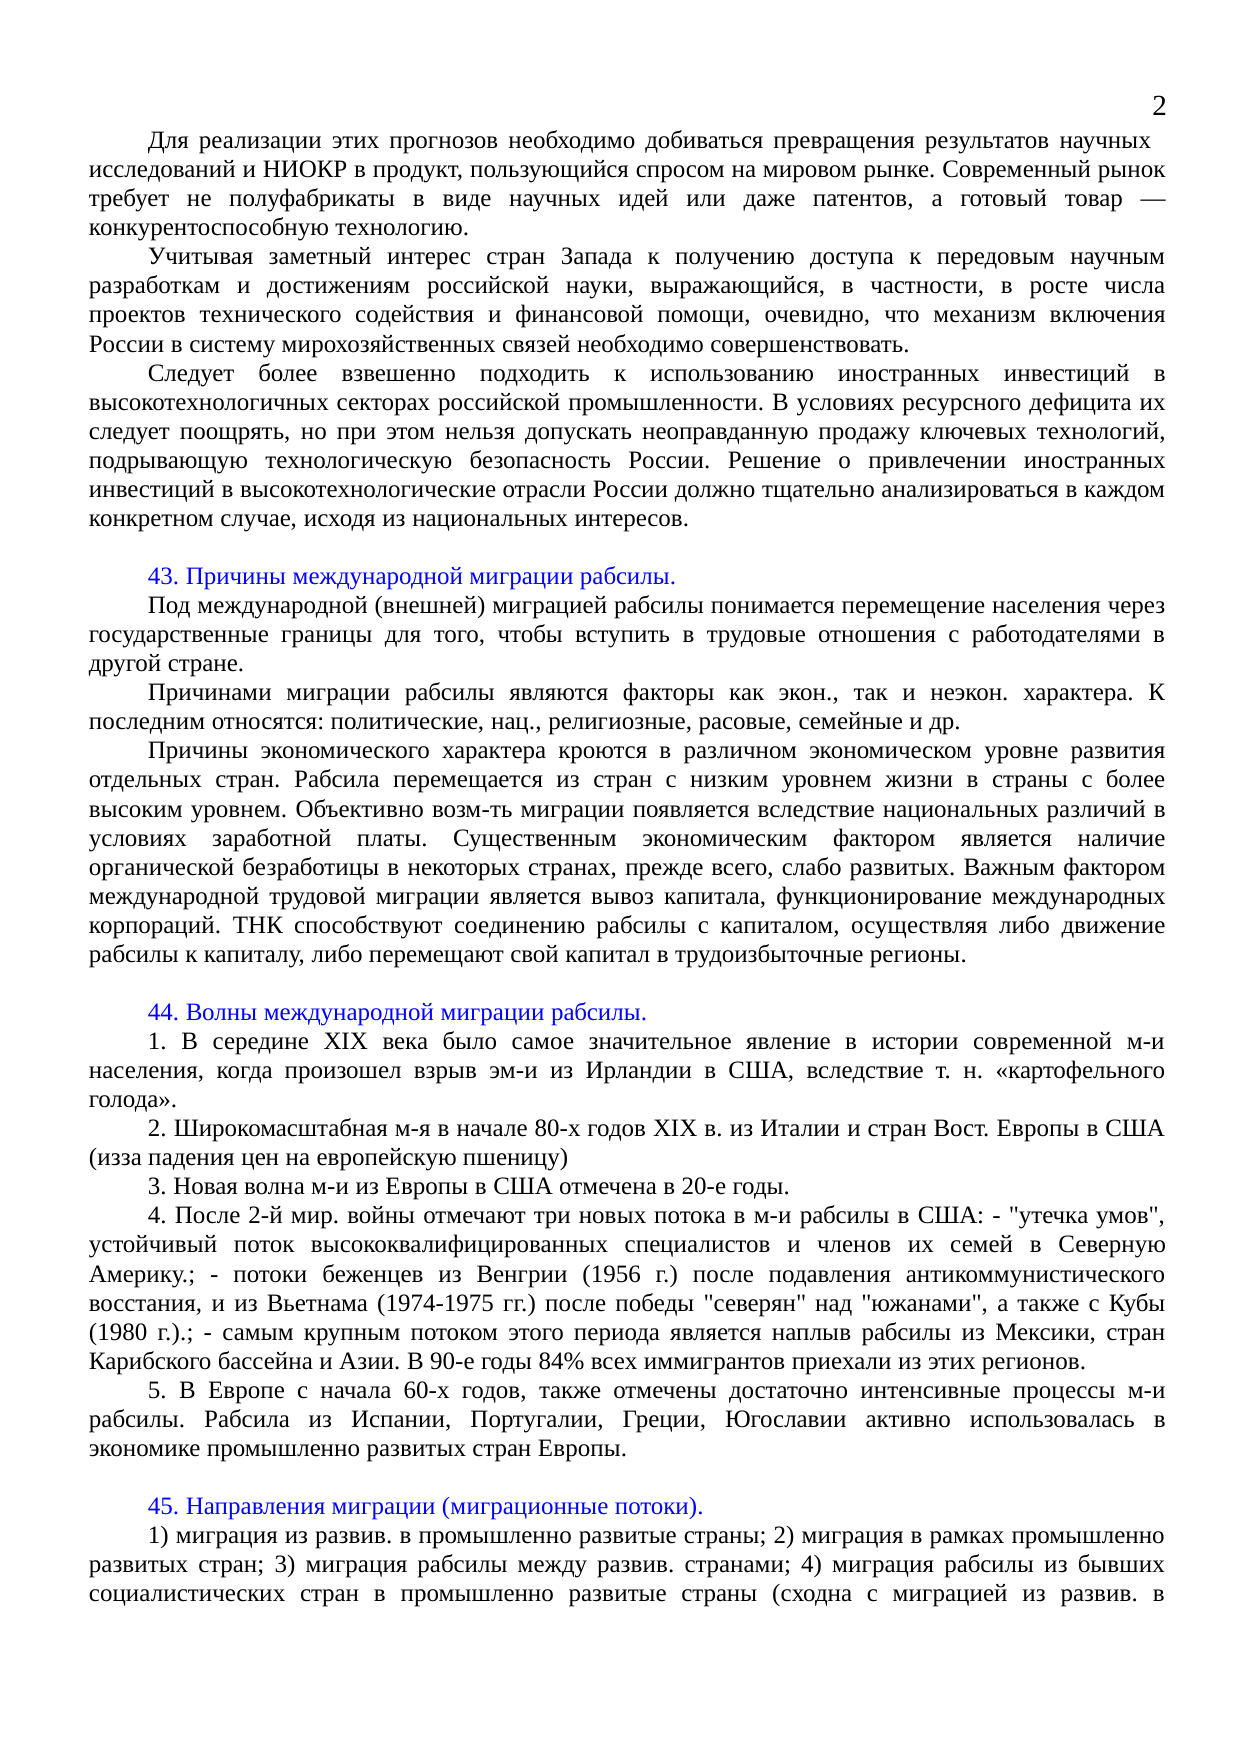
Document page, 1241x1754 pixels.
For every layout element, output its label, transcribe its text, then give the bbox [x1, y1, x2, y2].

text Причины экономического характера кроются в различном экономическом уровне развития отдельных стран. Рабсила перемещается из стран с низким уровнем жизни в страны с более высоким уровнем. Объективно возм-ть миграции появляется вследствие национальных различий в условиях заработной платы. Существенным экономическим фактором является наличие органической безработицы в некоторых странах, прежде всего, слабо развитых. Важным фактором международной трудовой миграции является вывоз капитала, функционирование международных корпораций. ТНК способствуют соединению рабсилы с капиталом, осуществляя либо движение рабсилы к капиталу, либо перемещают свой капитал в трудоизбыточные регионы. [89, 735, 1167, 968]
text 2. Широкомасштабная м-я в начале 80-х годов XIX в. из Италии и стран Вост. Европы в США (изза падения цен на европейскую пшеницу) [89, 1113, 1167, 1171]
text 4. После 2-й мир. войны отмечают три новых потока в м-и рабсилы в США: - "утечка умов", устойчивый поток высококвалифицированных специалистов и членов их семей в Северную Америку.; - потоки беженцев из Венгрии (1956 г.) после подавления антикоммунистического восстания, и из Вьетнама (1974-1975 гг.) после победы "северян" над "южанами", а также с Кубы (1980 г.).; - самым крупным потоком этого периода является наплыв рабсилы из Мексики, стран Карибского бассейна и Азии. В 90-е годы 84% всех иммигрантов приехали из этих регионов. [89, 1200, 1167, 1375]
text Причинами миграции рабсилы являются факторы как экон., так и неэкон. характера. К последним относятся: политические, нац., религиозные, расовые, семейные и др. [89, 677, 1167, 735]
text 45. Направления миграции (миграционные потоки). [89, 1491, 1167, 1520]
text 3. Новая волна м-и из Европы в США отмечена в 20-е годы. [89, 1171, 1167, 1200]
text Следует более взвешенно подходить к использованию иностранных инвестиций в высокотехнологичных секторах российской промышленности. В условиях ресурсного дефицита их следует поощрять, но при этом нельзя допускать неоправданную продажу ключевых технологий, подрывающую технологическую безопасность России. Решение о привлечении иностранных инвестиций в высокотехнологические отрасли России должно тщательно анализироваться в каждом конкретном случае, исходя из национальных интересов. [89, 357, 1167, 532]
text Учитывая заметный интерес стран Запада к получению доступа к передовым научным разработкам и достижениям российской науки, выражающийся, в частности, в росте числа проектов технического содействия и финансовой помощи, очевидно, что механизм включения России в систему мирохозяйственных связей необходимо совершенствовать. [89, 241, 1167, 357]
text 5. В Европе с начала 60-х годов, также отмечены достаточно интенсивные процессы м-и рабсилы. Рабсила из Испании, Португалии, Греции, Югославии активно использовалась в экономике промышленно развитых стран Европы. [89, 1375, 1167, 1462]
text 44. Волны международной миграции рабсилы. [89, 997, 1167, 1026]
text Для реализации этих прогнозов необходимо добиваться превращения результатов научных исследований и НИОКР в продукт, пользующийся спросом на мировом рынке. Современный рынок требует не полуфабрикаты в виде научных идей или даже патентов, а готовый товар — конкурентоспособную технологию. [89, 125, 1167, 241]
text Под международной (внешней) миграцией рабсилы понимается перемещение населения через государственные границы для того, чтобы вступить в трудовые отношения с работодателями в другой стране. [89, 590, 1167, 677]
text 1. В середине XIX века было самое значительное явление в истории современной м-и населения, когда произошел взрыв эм-и из Ирландии в США, вследствие т. н. «картофельного голода». [89, 1026, 1167, 1113]
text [89, 1520, 1167, 1607]
text 43. Причины международной миграции рабсилы. [89, 561, 1167, 590]
